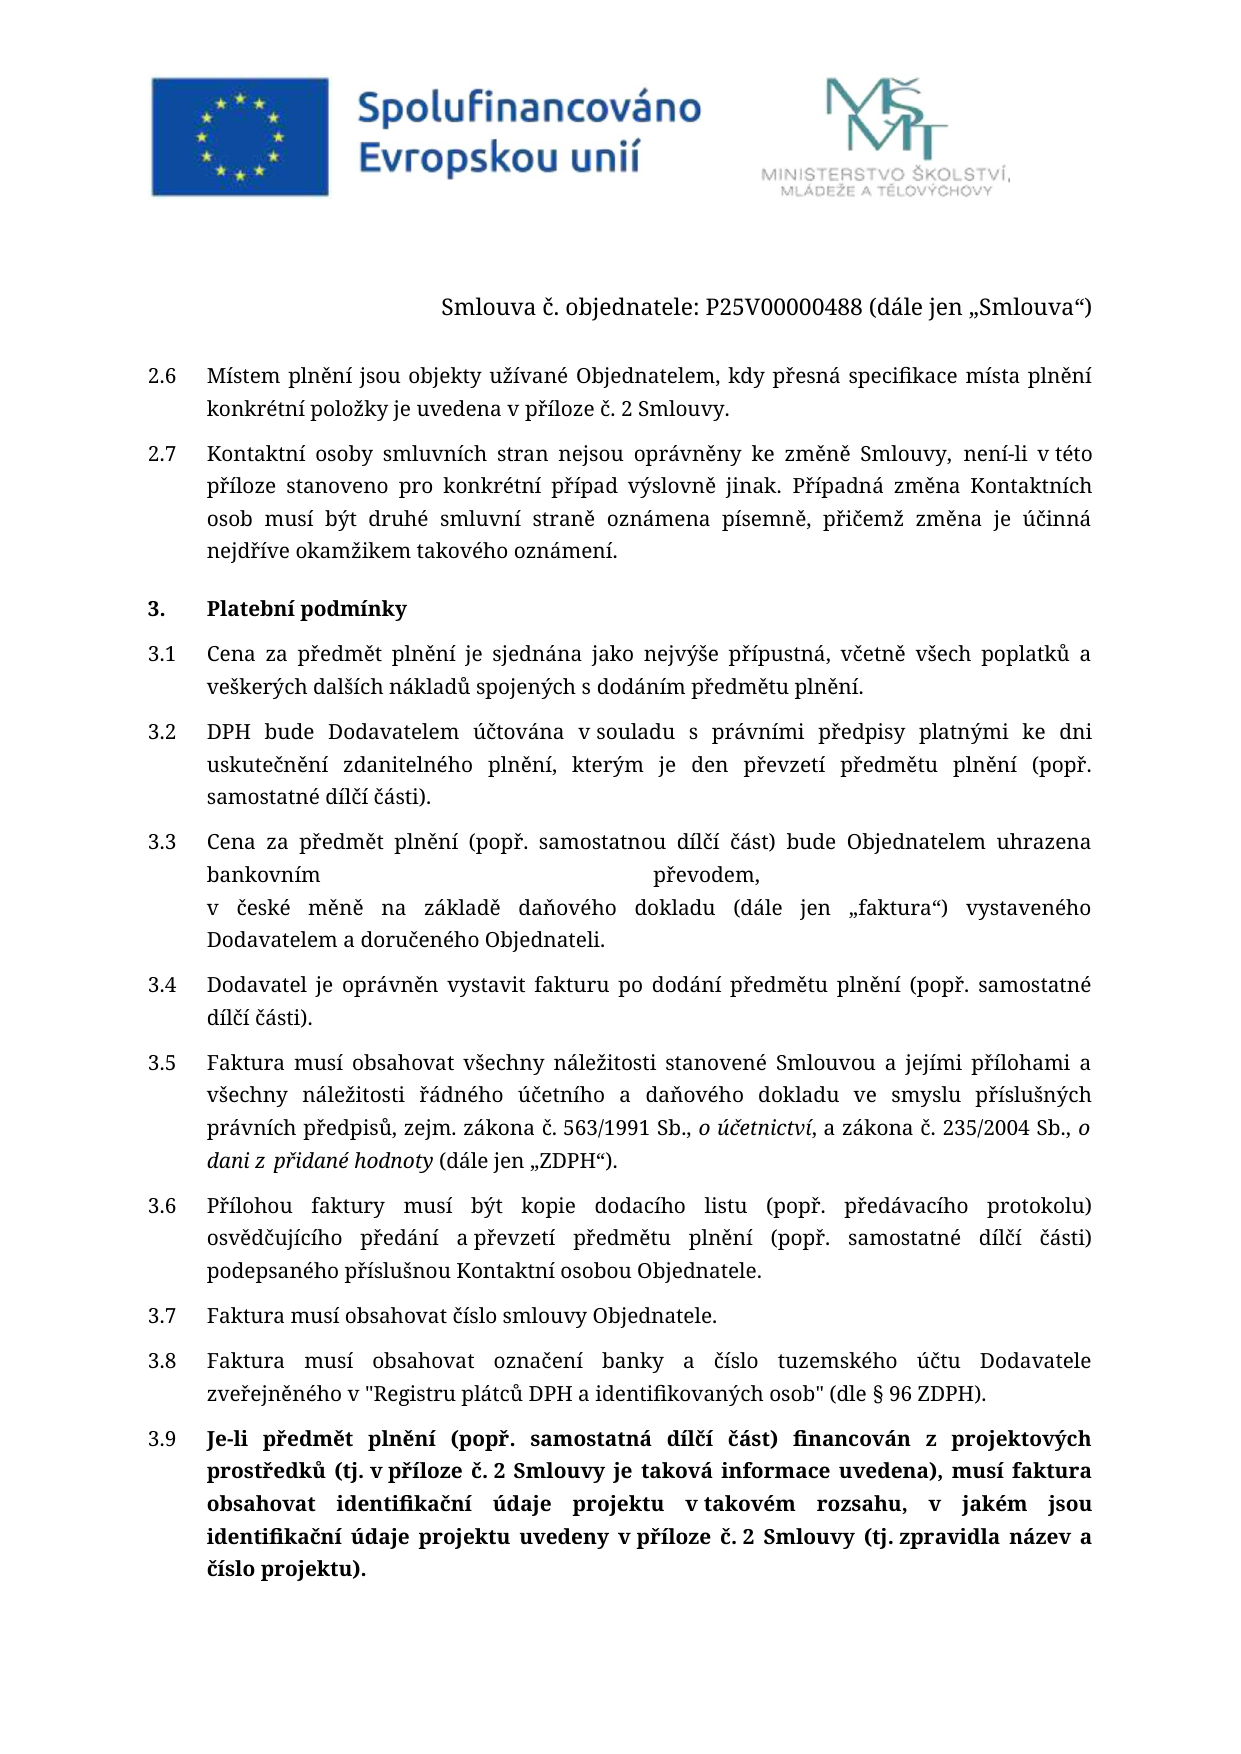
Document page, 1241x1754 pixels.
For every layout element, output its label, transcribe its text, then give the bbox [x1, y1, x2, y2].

picture [147, 73, 1012, 202]
list Platební podmínky [148, 594, 1093, 623]
list Faktura musí obsahovat všechny náležitosti stanovené Smlouvou a jejími přílohami a všechny náležitosti řádného účetního a daňového dokladu ve smyslu příslušných právních předpisů, zejm. zákona č. 563/1991 Sb., o účetnictví, a zákona č. 235/2004 Sb., o dani z přidané hodnoty (dále jen „ZDPH“). [148, 1048, 1093, 1174]
list Místem plnění jsou objekty užívané Objednatelem, kdy přesná specifikace místa plnění konkrétní položky je uvedena v příloze č. 2 Smlouvy. [148, 361, 1093, 422]
list DPH bude Dodavatelem účtována v souladu s právními předpisy platnými ke dni uskutečnění zdanitelného plnění, kterým je den převzetí předmětu plnění (popř. samostatné dílčí části). [148, 717, 1093, 811]
list Kontaktní osoby smluvních stran nejsou oprávněny ke změně Smlouvy, není-li v této příloze stanoveno pro konkrétní případ výslovně jinak. Případná změna Kontaktních osob musí být druhé smluvní straně oznámena písemně, přičemž změna je účinná nejdříve okamžikem takového oznámení. [148, 439, 1093, 565]
list Faktura musí obsahovat číslo smlouvy Objednatele. [148, 1301, 1093, 1330]
list Je-li předmět plnění (popř. samostatná dílčí část) financován z projektových prostředků (tj. v příloze č. 2 Smlouvy je taková informace uvedena), musí faktura obsahovat identifikační údaje projektu v takovém rozsahu, v jakém jsou identifikační údaje projektu uvedeny v příloze č. 2 Smlouvy (tj. zpravidla název a číslo projektu). [148, 1424, 1093, 1583]
list Faktura musí obsahovat označení banky a číslo tuzemského účtu Dodavatele zveřejněného v "Registru plátců DPH a identifikovaných osob" (dle § 96 ZDPH). [148, 1346, 1093, 1407]
list Cena za předmět plnění (popř. samostatnou dílčí část) bude Objednatelem uhrazena bankovním převodem, v české měně na základě daňového dokladu (dále jen „faktura“) vystaveného Dodavatelem a doručeného Objednateli. [148, 827, 1093, 954]
list Přílohou faktury musí být kopie dodacího listu (popř. předávacího protokolu) osvědčujícího předání a převzetí předmětu plnění (popř. samostatné dílčí části) podepsaného příslušnou Kontaktní osobou Objednatele. [148, 1191, 1093, 1284]
list Dodavatel je oprávněn vystavit fakturu po dodání předmětu plnění (popř. samostatné dílčí části). [148, 970, 1093, 1031]
list Cena za předmět plnění je sjednána jako nejvýše přípustná, včetně všech poplatků a veškerých dalších nákladů spojených s dodáním předmětu plnění. [148, 639, 1093, 700]
